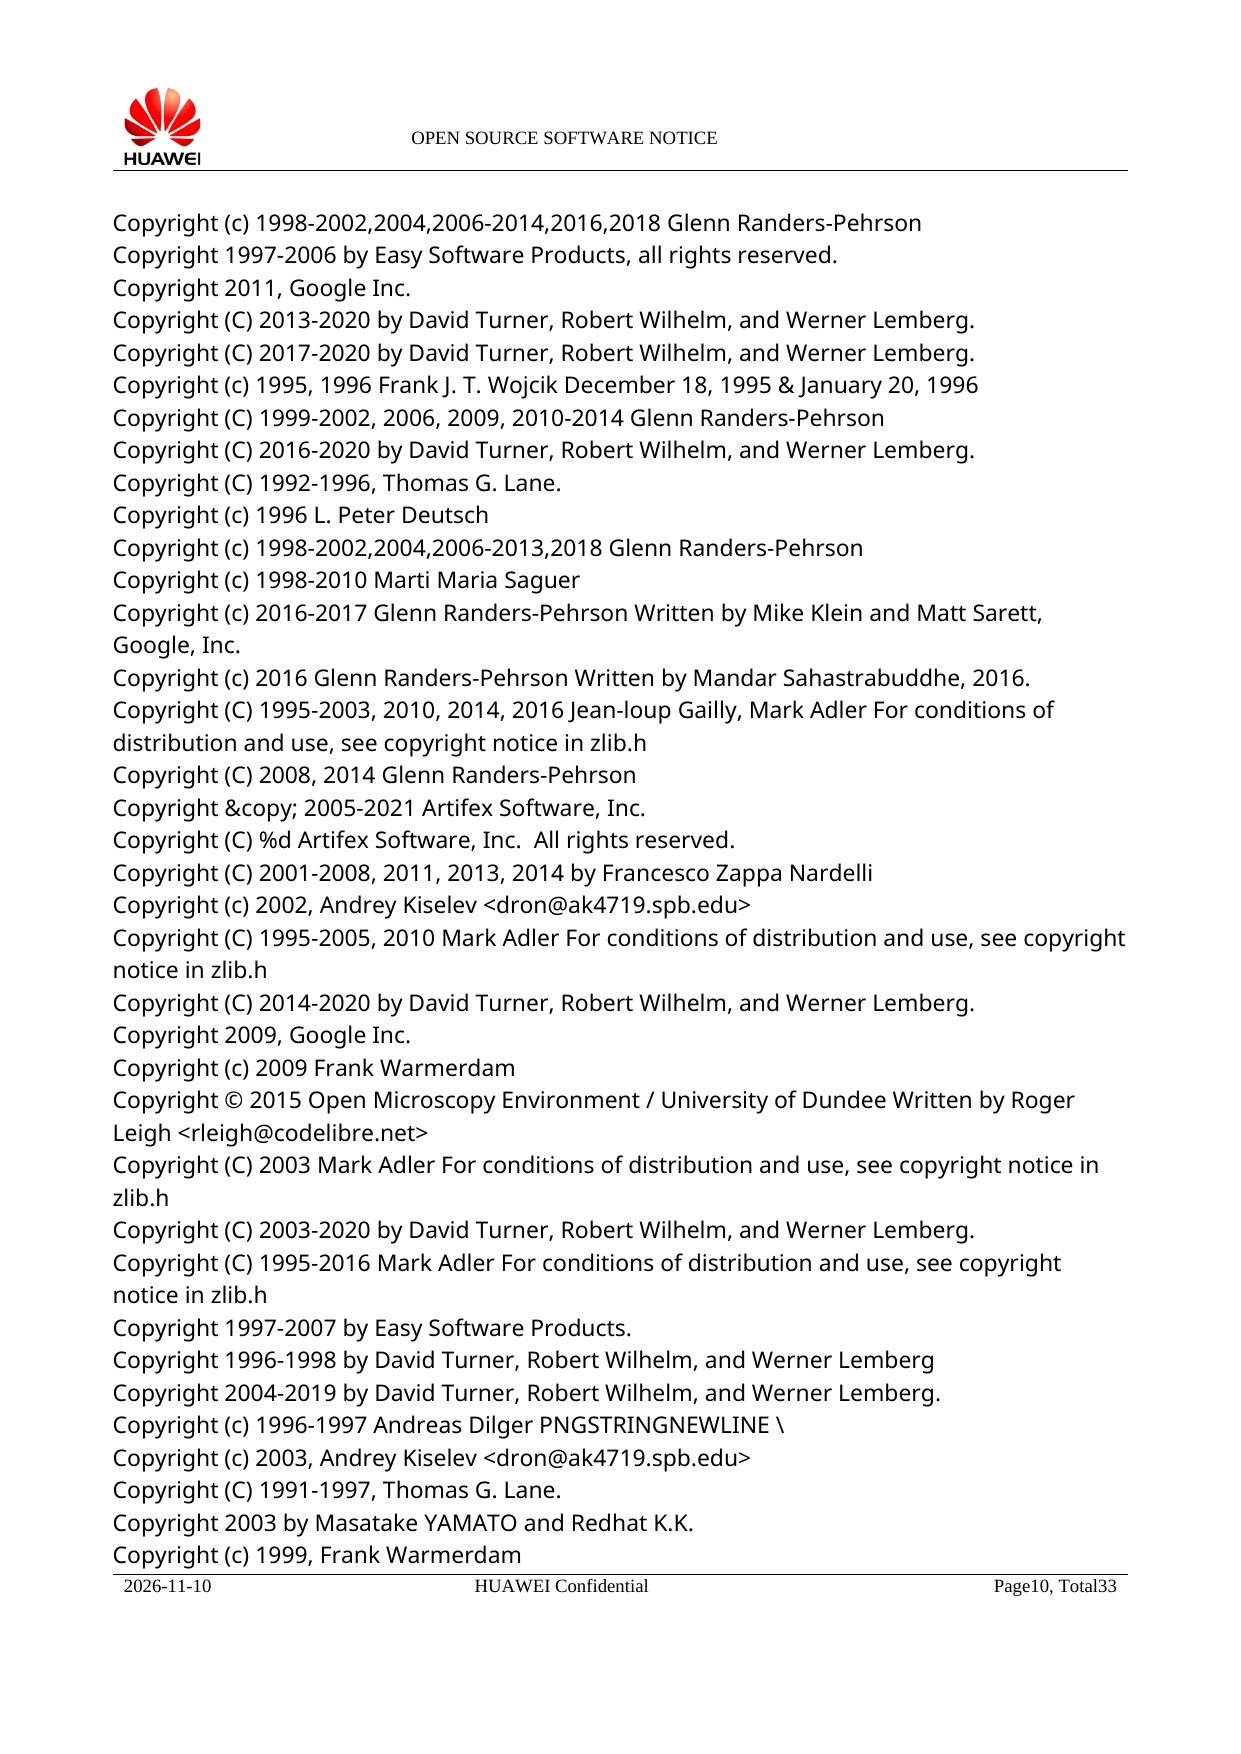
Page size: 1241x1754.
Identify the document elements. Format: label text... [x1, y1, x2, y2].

picture [124, 88, 201, 165]
